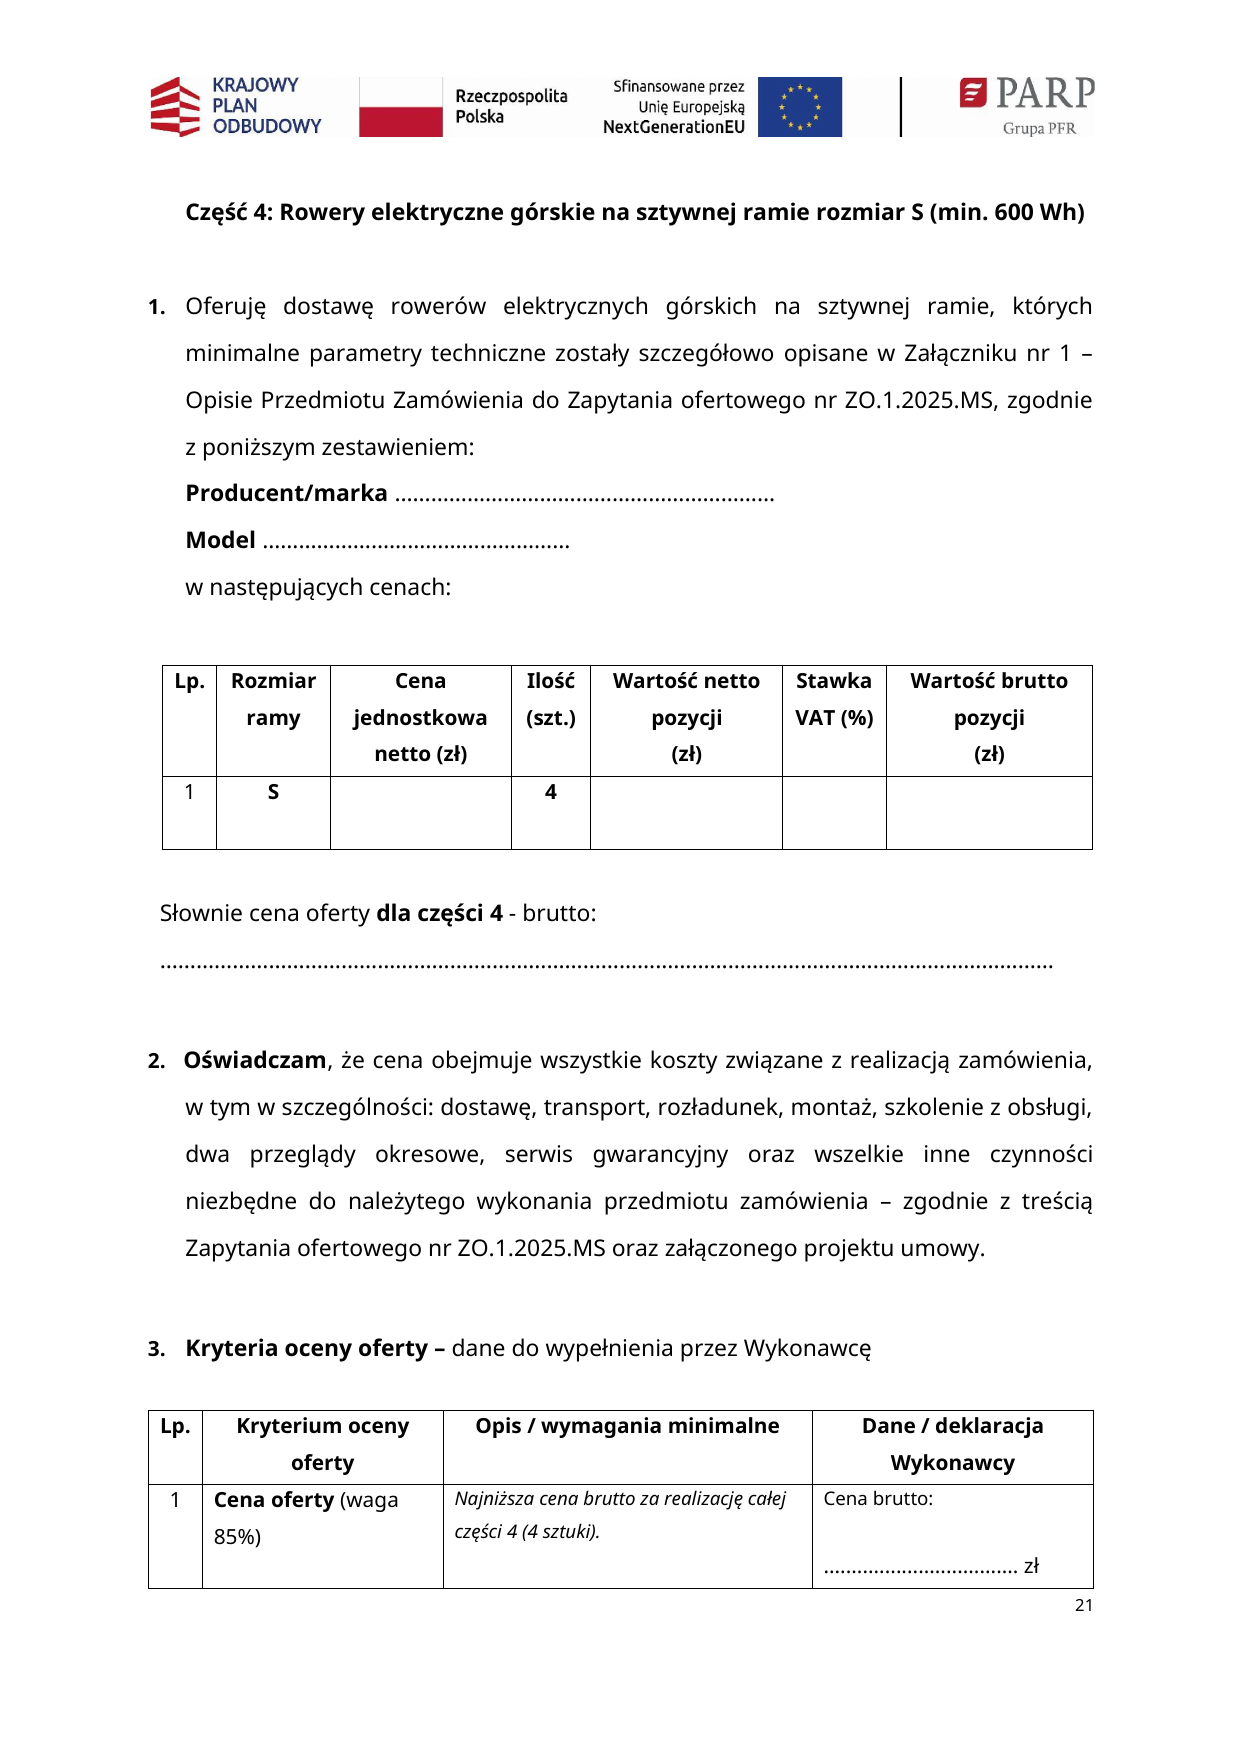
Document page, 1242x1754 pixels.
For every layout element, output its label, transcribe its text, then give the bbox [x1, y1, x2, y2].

list Kryteria oceny oferty – dane do wypełnienia przez Wykonawcę [148, 1332, 1094, 1363]
table_cell [783, 777, 886, 849]
table_cell [887, 777, 1092, 849]
text Część 4: Rowery elektryczne górskie na sztywnej ramie rozmiar S (min. 600 Wh) [185, 196, 1094, 227]
table_header Wartość netto pozycji (zł) [591, 666, 782, 776]
text Słownie cena oferty dla części 4 - brutto: [148, 897, 1094, 928]
list Oświadczam, że cena obejmuje wszystkie koszty związane z realizacją zamówienia, w tym w szczególności: dostawę, transport, rozładunek, montaż, szkolenie z obsługi, dwa przeglądy okresowe, serwis gwarancyjny oraz wszelkie inne czynności niezbędne do należytego wykonania przedmiotu zamówienia – zgodnie z treścią Zapytania ofertowego nr ZO.1.2025.MS oraz załączonego projektu umowy. [148, 1044, 1094, 1263]
table_header Kryterium oceny oferty [203, 1411, 443, 1484]
table_header Rozmiar ramy [217, 666, 330, 776]
table_cell [331, 777, 511, 849]
picture [150, 77, 1095, 137]
list Oferuję dostawę rowerów elektrycznych górskich na sztywnej ramie, których minimalne parametry techniczne zostały szczegółowo opisane w Załączniku nr 1 – Opisie Przedmiotu Zamówienia do Zapytania ofertowego nr ZO.1.2025.MS, zgodnie z poniższym zestawieniem: [148, 290, 1094, 462]
table_header Lp. [149, 1411, 202, 1484]
table_cell Cena brutto: ................................... zł [813, 1485, 1093, 1587]
table_cell S [217, 777, 330, 849]
table_cell Najniższa cena brutto za realizację całej części 4 (4 sztuki). [444, 1485, 812, 1587]
table_cell 4 [512, 777, 590, 849]
list Producent/marka ……………………………………………………… [185, 477, 1094, 508]
table_cell [591, 777, 782, 849]
table_header Wartość brutto pozycji (zł) [887, 666, 1092, 776]
table_header Stawka VAT (%) [783, 666, 886, 776]
list w następujących cenach: [185, 571, 1094, 602]
table_header Opis / wymagania minimalne [444, 1411, 812, 1484]
table_cell 1 [163, 777, 216, 849]
list Model …………………………………………… [185, 524, 1094, 555]
table_header Cena jednostkowa netto (zł) [331, 666, 511, 776]
table_header Ilość (szt.) [512, 666, 590, 776]
text …………………………………………….…………………………………………………………………………………… [148, 944, 1094, 975]
table_header Dane / deklaracja Wykonawcy [813, 1411, 1093, 1484]
table_cell Cena oferty (waga 85%) [203, 1485, 443, 1587]
table_header Lp. [163, 666, 216, 776]
table_cell 1 [149, 1485, 202, 1587]
